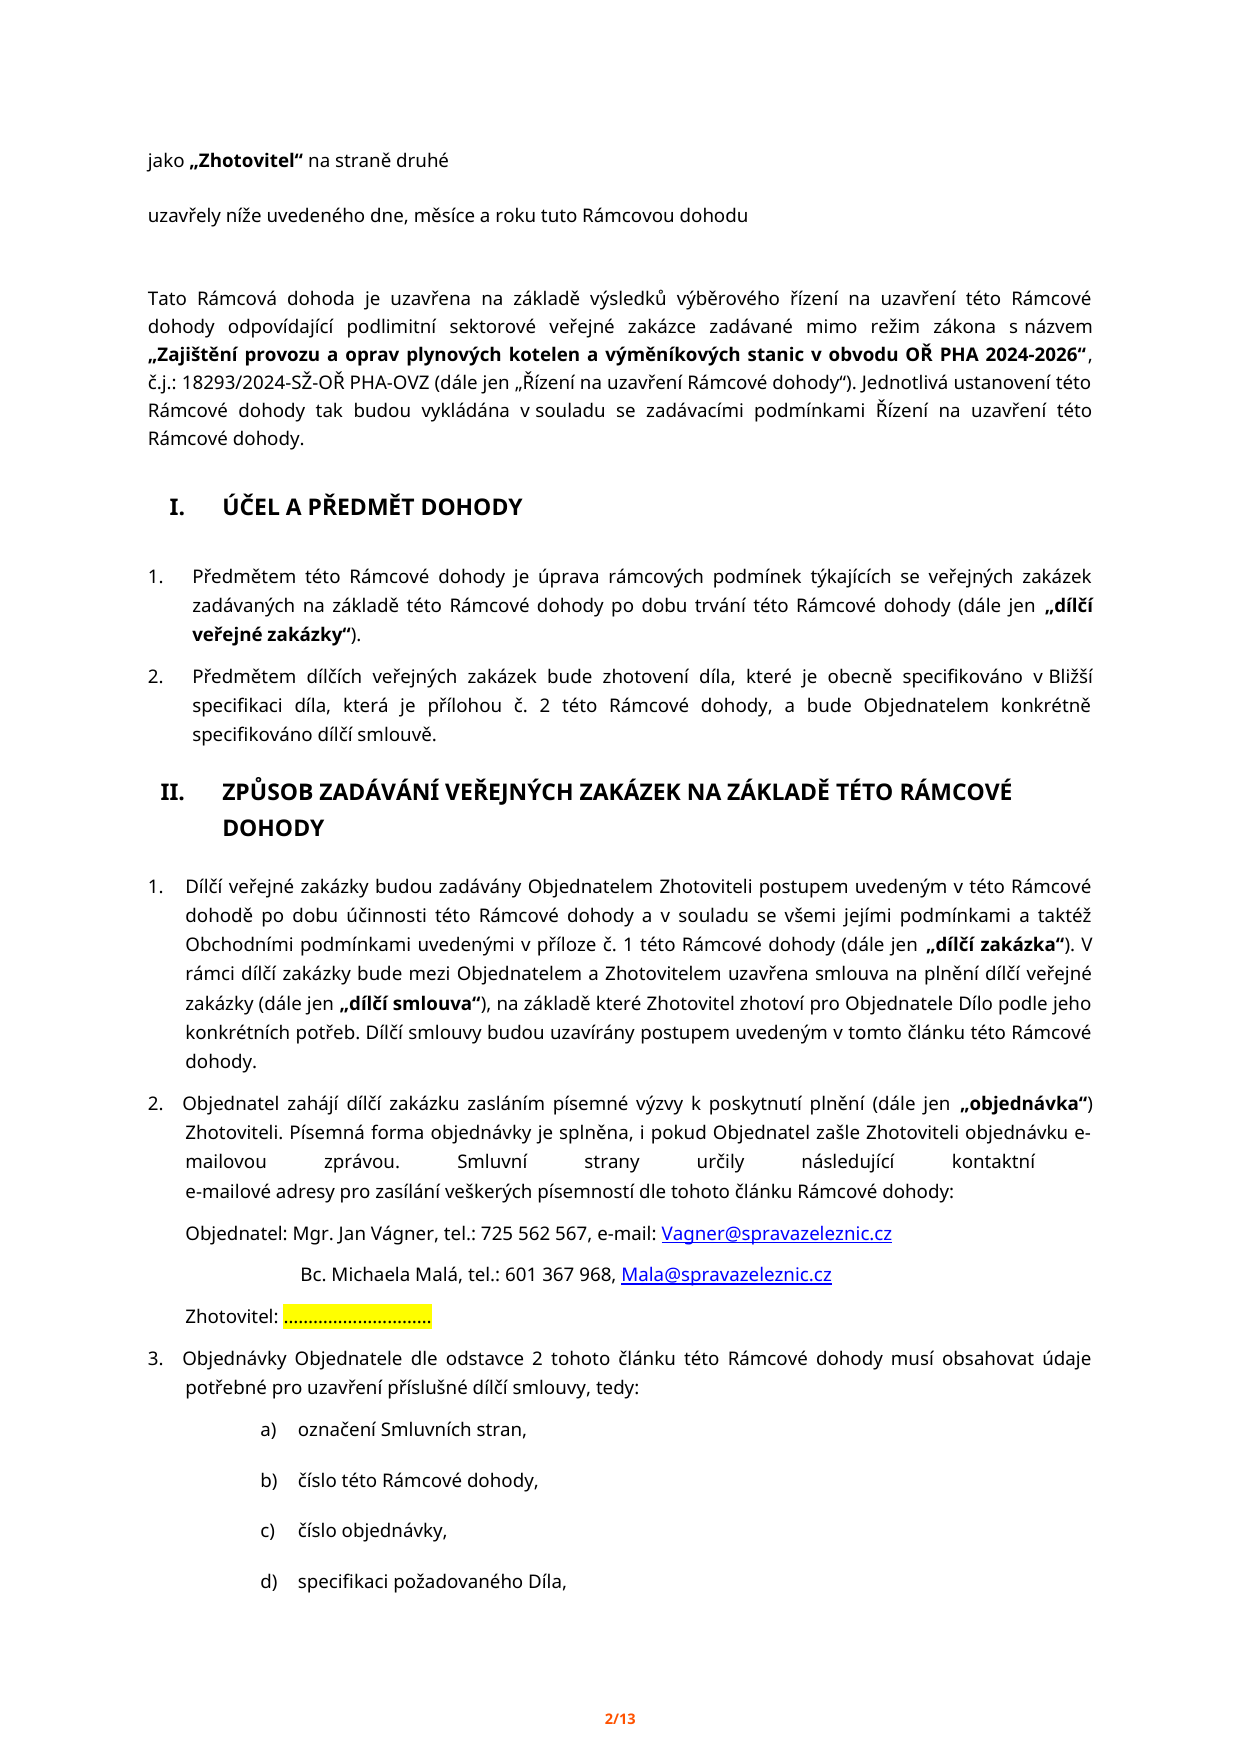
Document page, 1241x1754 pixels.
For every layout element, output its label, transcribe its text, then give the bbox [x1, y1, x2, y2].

list specifikaci požadovaného Díla, [260, 1568, 1093, 1594]
list Předmětem dílčích veřejných zakázek bude zhotovení díla, které je obecně specifikováno v Bližší specifikaci díla, která je přílohou č. 2 této Rámcové dohody, a bude Objednatelem konkrétně specifikováno dílčí smlouvě. [148, 663, 1093, 747]
list ZPŮSOB ZADÁVÁNÍ VEŘEJNÝCH ZAKÁZEK NA ZÁKLADĚ TÉTO RÁMCOVÉ DOHODY [185, 776, 1093, 843]
list číslo této Rámcové dohody, [260, 1467, 1093, 1492]
text Bc. Michaela Malá, tel.: 601 367 968, Mala@spravazeleznic.cz [148, 1262, 1093, 1287]
text Tato Rámcová dohoda je uzavřena na základě výsledků výběrového řízení na uzavření této Rámcové dohody odpovídající podlimitní sektorové veřejné zakázce zadávané mimo režim zákona s názvem „Zajištění provozu a oprav plynových kotelen a výměníkových stanic v obvodu OŘ PHA 2024-2026“, č.j.: 18293/2024-SŽ-OŘ PHA-OVZ (dále jen „Řízení na uzavření Rámcové dohody“). Jednotlivá ustanovení této Rámcové dohody tak budou vykládána v souladu se zadávacími podmínkami Řízení na uzavření této Rámcové dohody. [148, 285, 1093, 451]
text uzavřely níže uvedeného dne, měsíce a roku tuto Rámcovou dohodu [148, 202, 1093, 227]
text Objednatel: Mgr. Jan Vágner, tel.: 725 562 567, e-mail: Vagner@spravazeleznic.cz [185, 1220, 1093, 1245]
list Předmětem této Rámcové dohody je úprava rámcových podmínek týkajících se veřejných zakázek zadávaných na základě této Rámcové dohody po dobu trvání této Rámcové dohody (dále jen „dílčí veřejné zakázky“). [148, 563, 1093, 647]
list označení Smluvních stran, [260, 1416, 1093, 1442]
list Objednávky Objednatele dle odstavce 2 tohoto článku této Rámcové dohody musí obsahovat údaje potřebné pro uzavření příslušné dílčí smlouvy, tedy: [148, 1345, 1093, 1400]
list číslo objednávky, [260, 1518, 1093, 1543]
list Zhotovitel: ………………………… [185, 1303, 1093, 1329]
text jako „Zhotovitel“ na straně druhé [148, 148, 1093, 173]
list ÚČEL A PŘEDMĚT DOHODY [185, 491, 1093, 522]
list Objednatel zahájí dílčí zakázku zasláním písemné výzvy k poskytnutí plnění (dále jen „objednávka“) Zhotoviteli. Písemná forma objednávky je splněna, i pokud Objednatel zašle Zhotoviteli objednávku e-mailovou zprávou. Smluvní strany určily následující kontaktní e-mailové adresy pro zasílání veškerých písemností dle tohoto článku Rámcové dohody: [148, 1090, 1093, 1204]
list Dílčí veřejné zakázky budou zadávány Objednatelem Zhotoviteli postupem uvedeným v této Rámcové dohodě po dobu účinnosti této Rámcové dohody a v souladu se všemi jejími podmínkami a taktéž Obchodními podmínkami uvedenými v příloze č. 1 této Rámcové dohody (dále jen „dílčí zakázka“). V rámci dílčí zakázky bude mezi Objednatelem a Zhotovitelem uzavřena smlouva na plnění dílčí veřejné zakázky (dále jen „dílčí smlouva“), na základě které Zhotovitel zhotoví pro Objednatele Dílo podle jeho konkrétních potřeb. Dílčí smlouvy budou uzavírány postupem uvedeným v tomto článku této Rámcové dohody. [148, 873, 1093, 1074]
